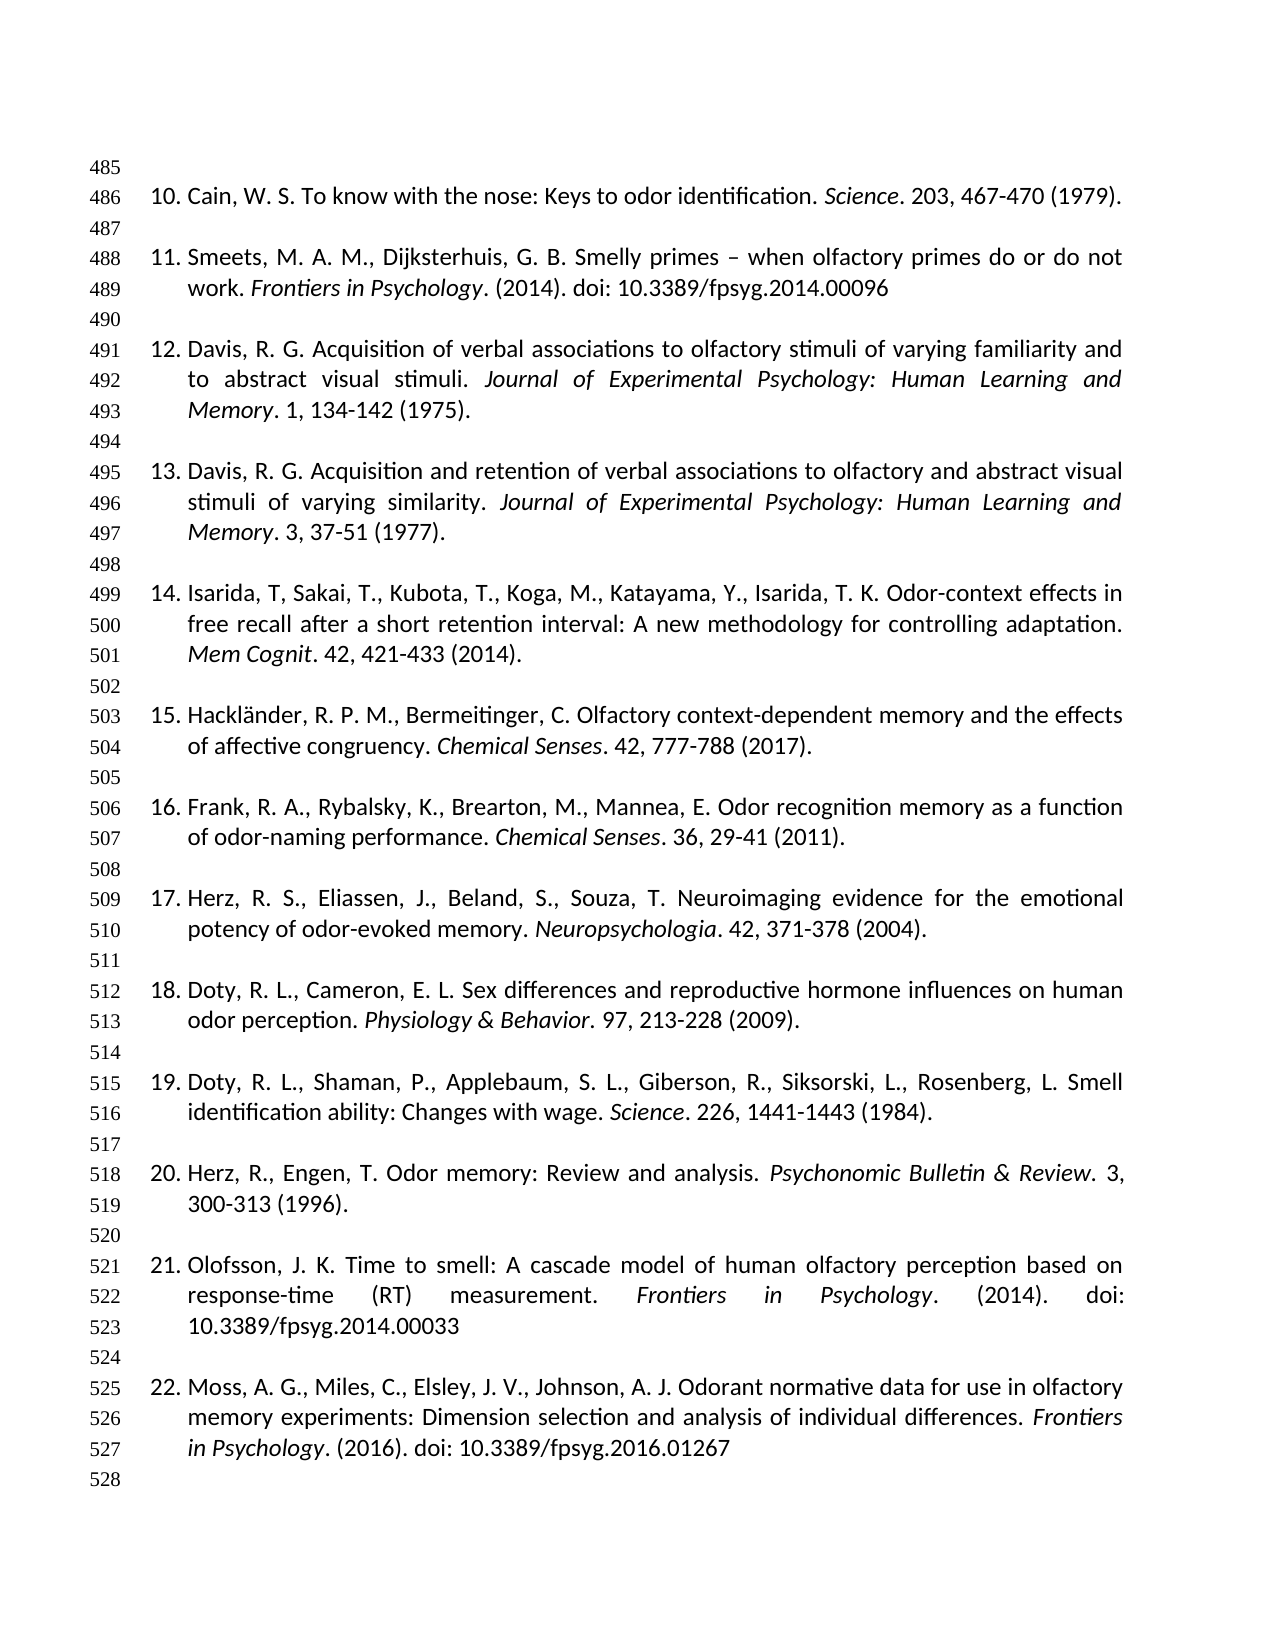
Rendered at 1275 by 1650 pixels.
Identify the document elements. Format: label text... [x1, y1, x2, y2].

list Cain, W. S. To know with the nose: Keys to odor identification. Science. 203, 467-470 (1979). [150, 181, 1125, 211]
list Doty, R. L., Cameron, E. L. Sex differences and reproductive hormone influences on human odor perception. Physiology & Behavior. 97, 213-228 (2009). [150, 974, 1125, 1035]
list Isarida, T, Sakai, T., Kubota, T., Koga, M., Katayama, Y., Isarida, T. K. Odor-context effects in free recall after a short retention interval: A new methodology for controlling adaptation. Mem Cognit. 42, 421-433 (2014). [150, 577, 1125, 669]
list Smeets, M. A. M., Dijksterhuis, G. B. Smelly primes – when olfactory primes do or do not work. Frontiers in Psychology. (2014). doi: 10.3389/fpsyg.2014.00096 [150, 242, 1125, 303]
list Frank, R. A., Rybalsky, K., Brearton, M., Mannea, E. Odor recognition memory as a function of odor-naming performance. Chemical Senses. 36, 29-41 (2011). [150, 791, 1125, 852]
list Davis, R. G. Acquisition of verbal associations to olfactory stimuli of varying familiarity and to abstract visual stimuli. Journal of Experimental Psychology: Human Learning and Memory. 1, 134-142 (1975). [150, 333, 1125, 425]
list Herz, R., Engen, T. Odor memory: Review and analysis. Psychonomic Bulletin & Review. 3, 300-313 (1996). [150, 1157, 1125, 1218]
list Hackländer, R. P. M., Bermeitinger, C. Olfactory context-dependent memory and the effects of affective congruency. Chemical Senses. 42, 777-788 (2017). [150, 699, 1125, 760]
list Doty, R. L., Shaman, P., Applebaum, S. L., Giberson, R., Siksorski, L., Rosenberg, L. Smell identification ability: Changes with wage. Science. 226, 1441-1443 (1984). [150, 1066, 1125, 1127]
list Davis, R. G. Acquisition and retention of verbal associations to olfactory and abstract visual stimuli of varying similarity. Journal of Experimental Psychology: Human Learning and Memory. 3, 37-51 (1977). [150, 455, 1125, 547]
list Herz, R. S., Eliassen, J., Beland, S., Souza, T. Neuroimaging evidence for the emotional potency of odor-evoked memory. Neuropsychologia. 42, 371-378 (2004). [150, 882, 1125, 943]
list Moss, A. G., Miles, C., Elsley, J. V., Johnson, A. J. Odorant normative data for use in olfactory memory experiments: Dimension selection and analysis of individual differences. Frontiers in Psychology. (2016). doi: 10.3389/fpsyg.2016.01267 [150, 1371, 1125, 1462]
list Olofsson, J. K. Time to smell: A cascade model of human olfactory perception based on response-time (RT) measurement. Frontiers in Psychology. (2014). doi: 10.3389/fpsyg.2014.00033 [150, 1249, 1125, 1340]
